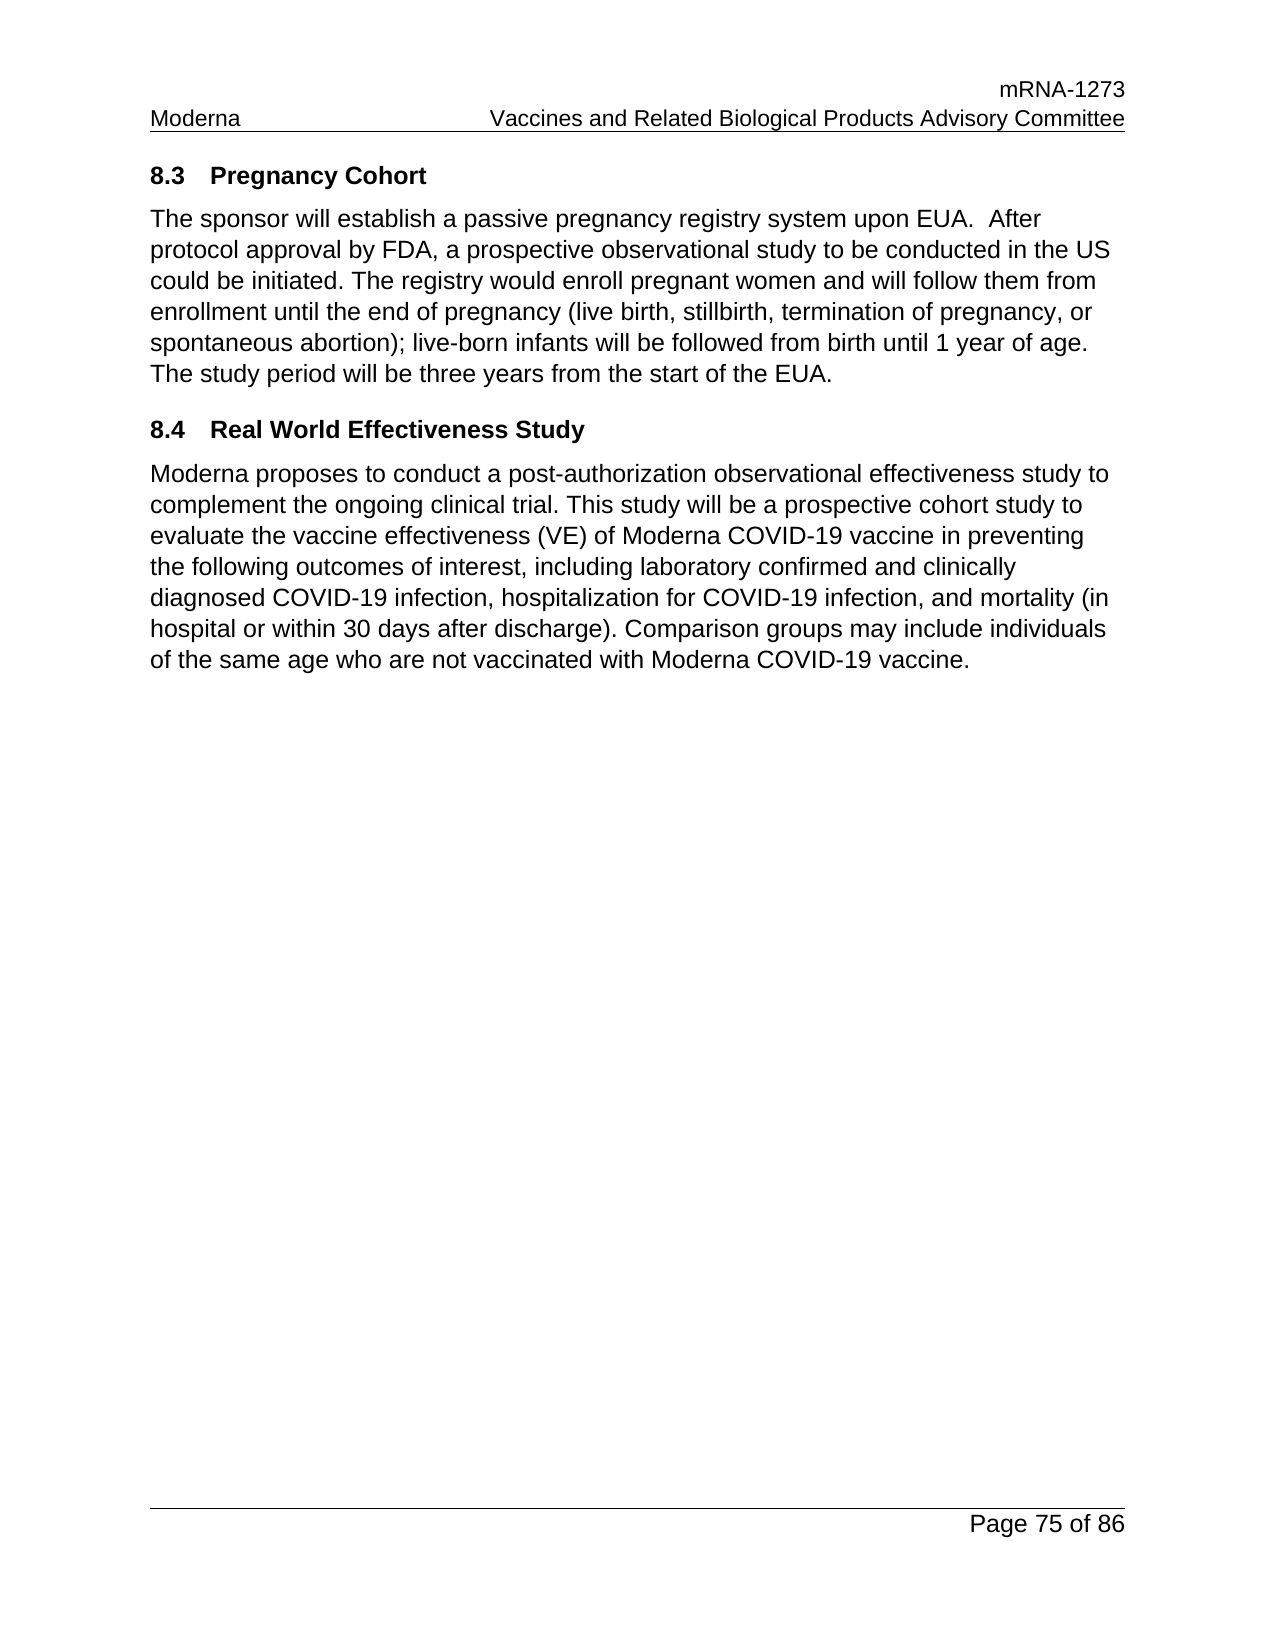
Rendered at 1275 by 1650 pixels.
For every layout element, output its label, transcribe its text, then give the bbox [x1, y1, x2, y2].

text Moderna proposes to conduct a post-authorization observational effectiveness study to complement the ongoing clinical trial. This study will be a prospective cohort study to evaluate the vaccine effectiveness (VE) of Moderna COVID-19 vaccine in preventing the following outcomes of interest, including laboratory confirmed and clinically diagnosed COVID-19 infection, hospitalization for COVID-19 infection, and mortality (in hospital or within 30 days after discharge). Comparison groups may include individuals of the same age who are not vaccinated with Moderna COVID-19 vaccine. [150, 459, 1125, 674]
subtitle Pregnancy Cohort [150, 161, 1125, 189]
subtitle Real World Effectiveness Study [150, 416, 1125, 444]
text The sponsor will establish a passive pregnancy registry system upon EUA. After protocol approval by FDA, a prospective observational study to be conducted in the US could be initiated. The registry would enroll pregnant women and will follow them from enrollment until the end of pregnancy (live birth, stillbirth, termination of pregnancy, or spontaneous abortion); live-born infants will be followed from birth until 1 year of age. The study period will be three years from the start of the EUA. [150, 204, 1125, 388]
